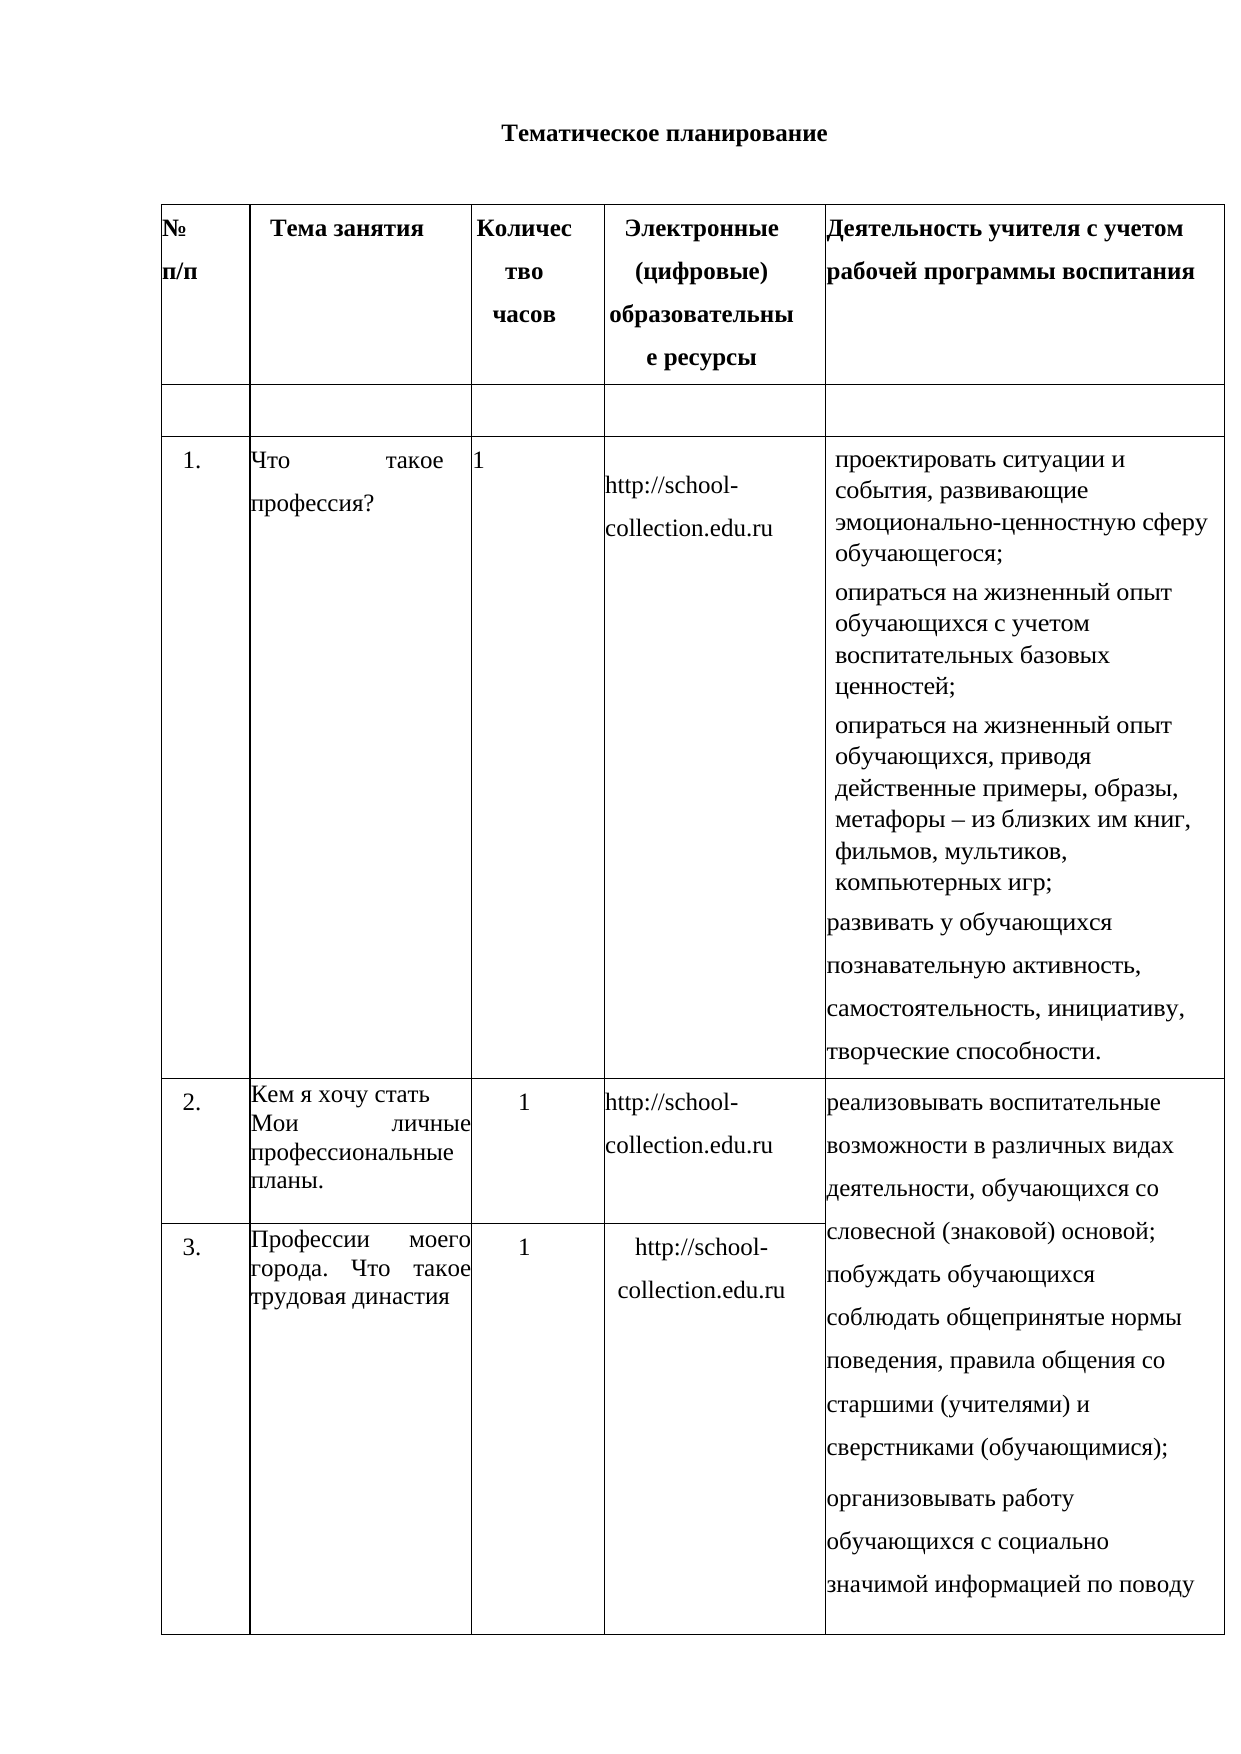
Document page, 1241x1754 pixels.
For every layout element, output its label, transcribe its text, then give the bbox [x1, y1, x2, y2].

text Тематическое планирование [177, 118, 1152, 147]
table_cell проектировать ситуации и события, развивающие эмоционально-ценностную сферу обучающегося; опираться на жизненный опыт обучающихся с учетом воспитательных базовых ценностей; опираться на жизненный опыт обучающихся, приводя действенные примеры, образы, метафоры – из близких им книг, фильмов, мультиков, компьютерных игр; развивать у обучающихся познавательную активность, самостоятельность, инициативу, творческие способности. [826, 437, 1224, 1078]
table_header № п/п [162, 205, 249, 384]
table_cell 1 [472, 1079, 604, 1223]
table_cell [605, 1224, 825, 1634]
table_cell [251, 385, 471, 436]
table_cell Профессии моего города. Что такое трудовая династия [251, 1224, 471, 1634]
table_cell 2. [162, 1079, 249, 1223]
table_cell [162, 385, 249, 436]
table_cell [826, 385, 1224, 436]
table_cell [605, 385, 825, 436]
table_cell http://school-collection.edu.ru [605, 1079, 825, 1223]
table_cell Кем я хочу стать Мои личные профессиональные планы. [251, 1079, 471, 1223]
table_cell реализовывать воспитательные возможности в различных видах деятельности, обучающихся со словесной (знаковой) основой; побуждать обучающихся соблюдать общепринятые нормы поведения, правила общения со старшими (учителями) и сверстниками (обучающимися); организовывать работу обучающихся с социально значимой информацией по поводу получаемой на уроке социально значимой информации – обсуждать, высказывать мнение; проектировать ситуации и события, развивающие эмоционально-ценностную сферу обучающегося; опираться на жизненный опыт обучающихся с учетом воспитательных базовых ценностей; опираться на жизненный опыт обучающихся, приводя действенные примеры, образы, метафоры – из близких им книг, фильмов, мультиков, компьютерных игр; развивать у обучающихся познавательную активность, самостоятельность, инициативу, творческие способности. [826, 1079, 1224, 1634]
table_header Деятельность учителя с учетом рабочей программы воспитания [826, 205, 1224, 384]
table_cell 1 [472, 1224, 604, 1634]
table_cell [472, 385, 604, 436]
table_header Количество часов [472, 205, 604, 384]
table_header Тема занятия [251, 205, 471, 384]
table_cell 3. [162, 1224, 249, 1634]
table_cell http://school-collection.edu.ru [605, 437, 825, 1078]
table_cell Что такое профессия? [251, 437, 471, 1078]
table_header Электронные (цифровые) образовательные ресурсы [605, 205, 825, 384]
table_cell 1 [472, 437, 604, 1078]
table_cell 1. [162, 437, 249, 1078]
